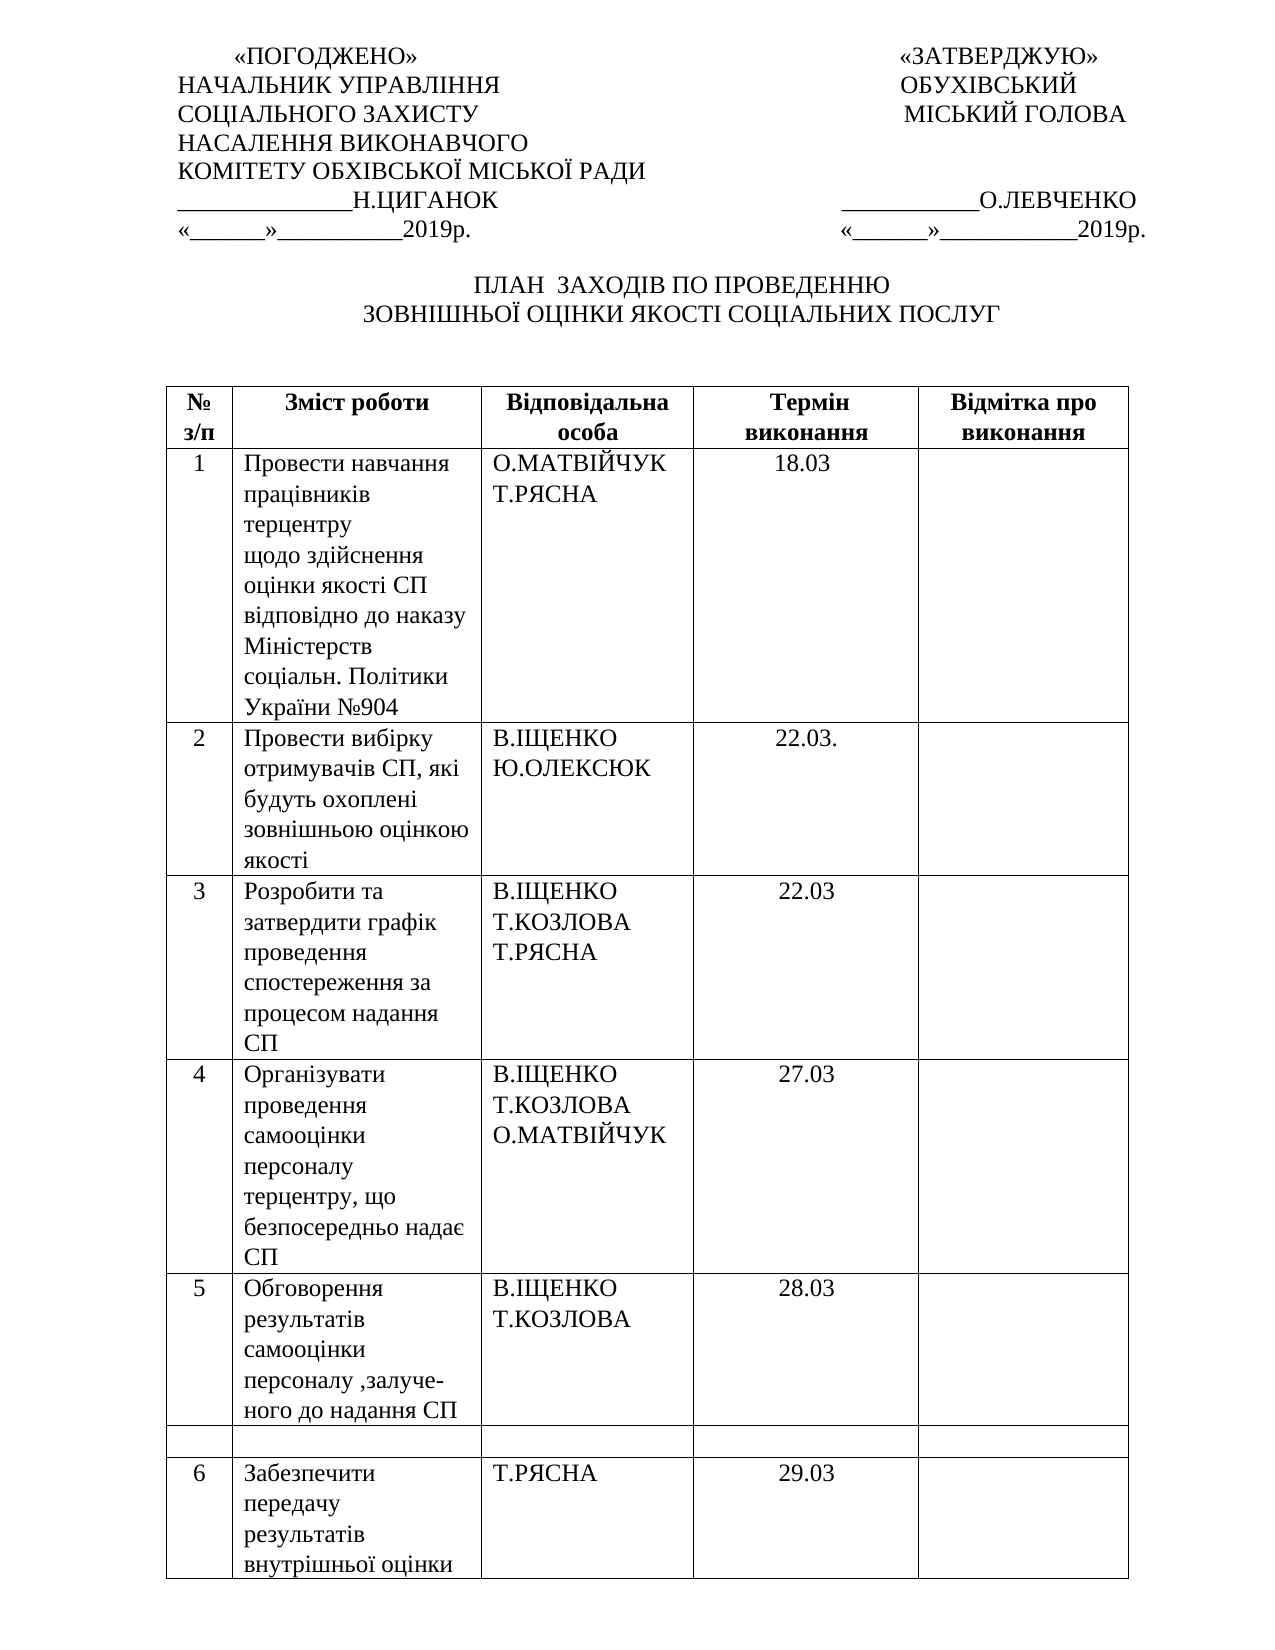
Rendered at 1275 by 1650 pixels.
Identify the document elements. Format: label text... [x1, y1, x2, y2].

table_cell [919, 1060, 1128, 1272]
table_cell 22.03 [694, 876, 918, 1058]
text СОЦІАЛЬНОГО ЗАХИСТУ МІСЬКИЙ ГОЛОВА [177, 99, 1186, 128]
table_cell [919, 1458, 1128, 1578]
table_cell 22.03. [694, 723, 918, 875]
text ______________Н.ЦИГАНОК ___________О.ЛЕВЧЕНКО [177, 185, 1186, 214]
table_cell В.ІЩЕНКО Т.КОЗЛОВА Т.РЯСНА [482, 876, 693, 1058]
table_cell Організувати проведення самооцінки персоналу терцентру, що безпосередньо надає СП [233, 1060, 481, 1272]
table_cell [919, 723, 1128, 875]
table_cell 28.03 [694, 1274, 918, 1425]
text НАСАЛЕННЯ ВИКОНАВЧОГО [177, 128, 1186, 156]
table_cell 6 [167, 1458, 232, 1578]
table_cell [919, 1426, 1128, 1457]
table_header Зміст роботи [233, 387, 481, 447]
text КОМІТЕТУ ОБХІВСЬКОЇ МІСЬКОЇ РАДИ [177, 156, 1186, 185]
table_cell 1 [167, 449, 232, 722]
table_cell Розробити та затвердити графік проведення спостереження за процесом надання СП [233, 876, 481, 1058]
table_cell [233, 1458, 481, 1578]
table_cell 29.03 [694, 1458, 918, 1578]
table_cell Провести навчання працівників терцентру щодо здійснення оцінки якості СП відповідно до наказу Міністерств соціальн. Політики України №904 [233, 449, 481, 722]
table_cell [167, 1426, 232, 1457]
table_header № з/п [167, 387, 232, 447]
table_cell [482, 1426, 693, 1457]
table_header Відповідальна особа [482, 387, 693, 447]
table_cell 2 [167, 723, 232, 875]
table_cell [233, 1426, 481, 1457]
table_header Відмітка про виконання [919, 387, 1128, 447]
table_cell Обговорення результатів самооцінки персоналу ,залуче- ного до надання СП [233, 1274, 481, 1425]
table_cell О.МАТВІЙЧУК Т.РЯСНА [482, 449, 693, 722]
table_cell 27.03 [694, 1060, 918, 1272]
text «______»__________2019р. «______»___________2019р. [177, 214, 1186, 243]
text ПЛАН ЗАХОДІВ ПО ПРОВЕДЕННЮ [177, 271, 1186, 299]
table_cell [694, 1426, 918, 1457]
table_cell [919, 1274, 1128, 1425]
table_cell Т.РЯСНА [482, 1458, 693, 1578]
table_cell 3 [167, 876, 232, 1058]
table_cell В.ІЩЕНКО Т.КОЗЛОВА О.МАТВІЙЧУК [482, 1060, 693, 1272]
table_cell 18.03 [694, 449, 918, 722]
text ЗОВНІШНЬОЇ ОЦІНКИ ЯКОСТІ СОЦІАЛЬНИХ ПОСЛУГ [177, 299, 1186, 328]
text «ПОГОДЖЕНО» «ЗАТВЕРДЖУЮ» [177, 41, 1186, 70]
table_cell 4 [167, 1060, 232, 1272]
table_cell [919, 876, 1128, 1058]
table_cell [919, 449, 1128, 722]
table_header Термін виконання [694, 387, 918, 447]
table_cell В.ІЩЕНКО Т.КОЗЛОВА [482, 1274, 693, 1425]
table_cell 5 [167, 1274, 232, 1425]
table_cell В.ІЩЕНКО Ю.ОЛЕКСЮК [482, 723, 693, 875]
text НАЧАЛЬНИК УПРАВЛІННЯ ОБУХІВСЬКИЙ [177, 70, 1186, 99]
table_cell Провести вибірку отримувачів СП, які будуть охоплені зовнішньою оцінкою якості [233, 723, 481, 875]
